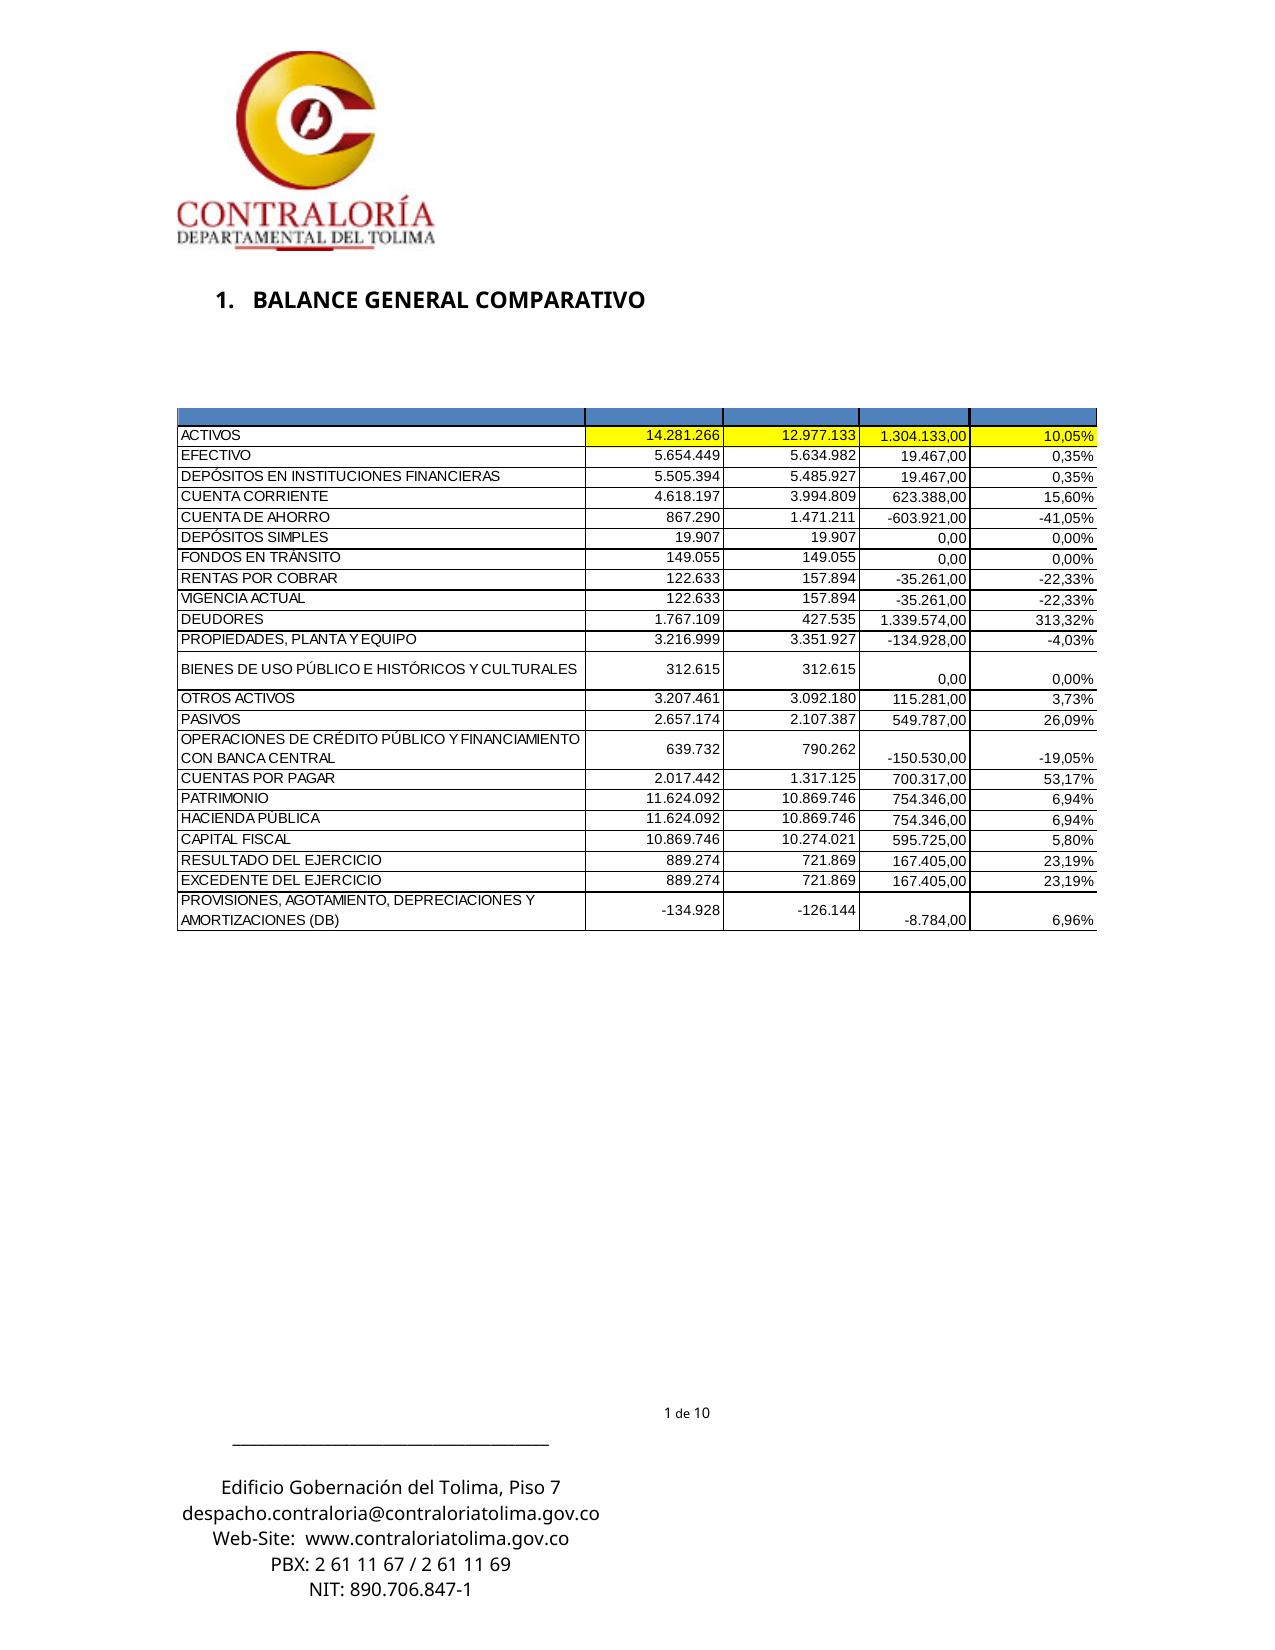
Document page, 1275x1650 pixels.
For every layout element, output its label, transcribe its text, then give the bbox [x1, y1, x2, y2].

picture [177, 51, 435, 251]
list BALANCE GENERAL COMPARATIVO [215, 285, 1098, 314]
